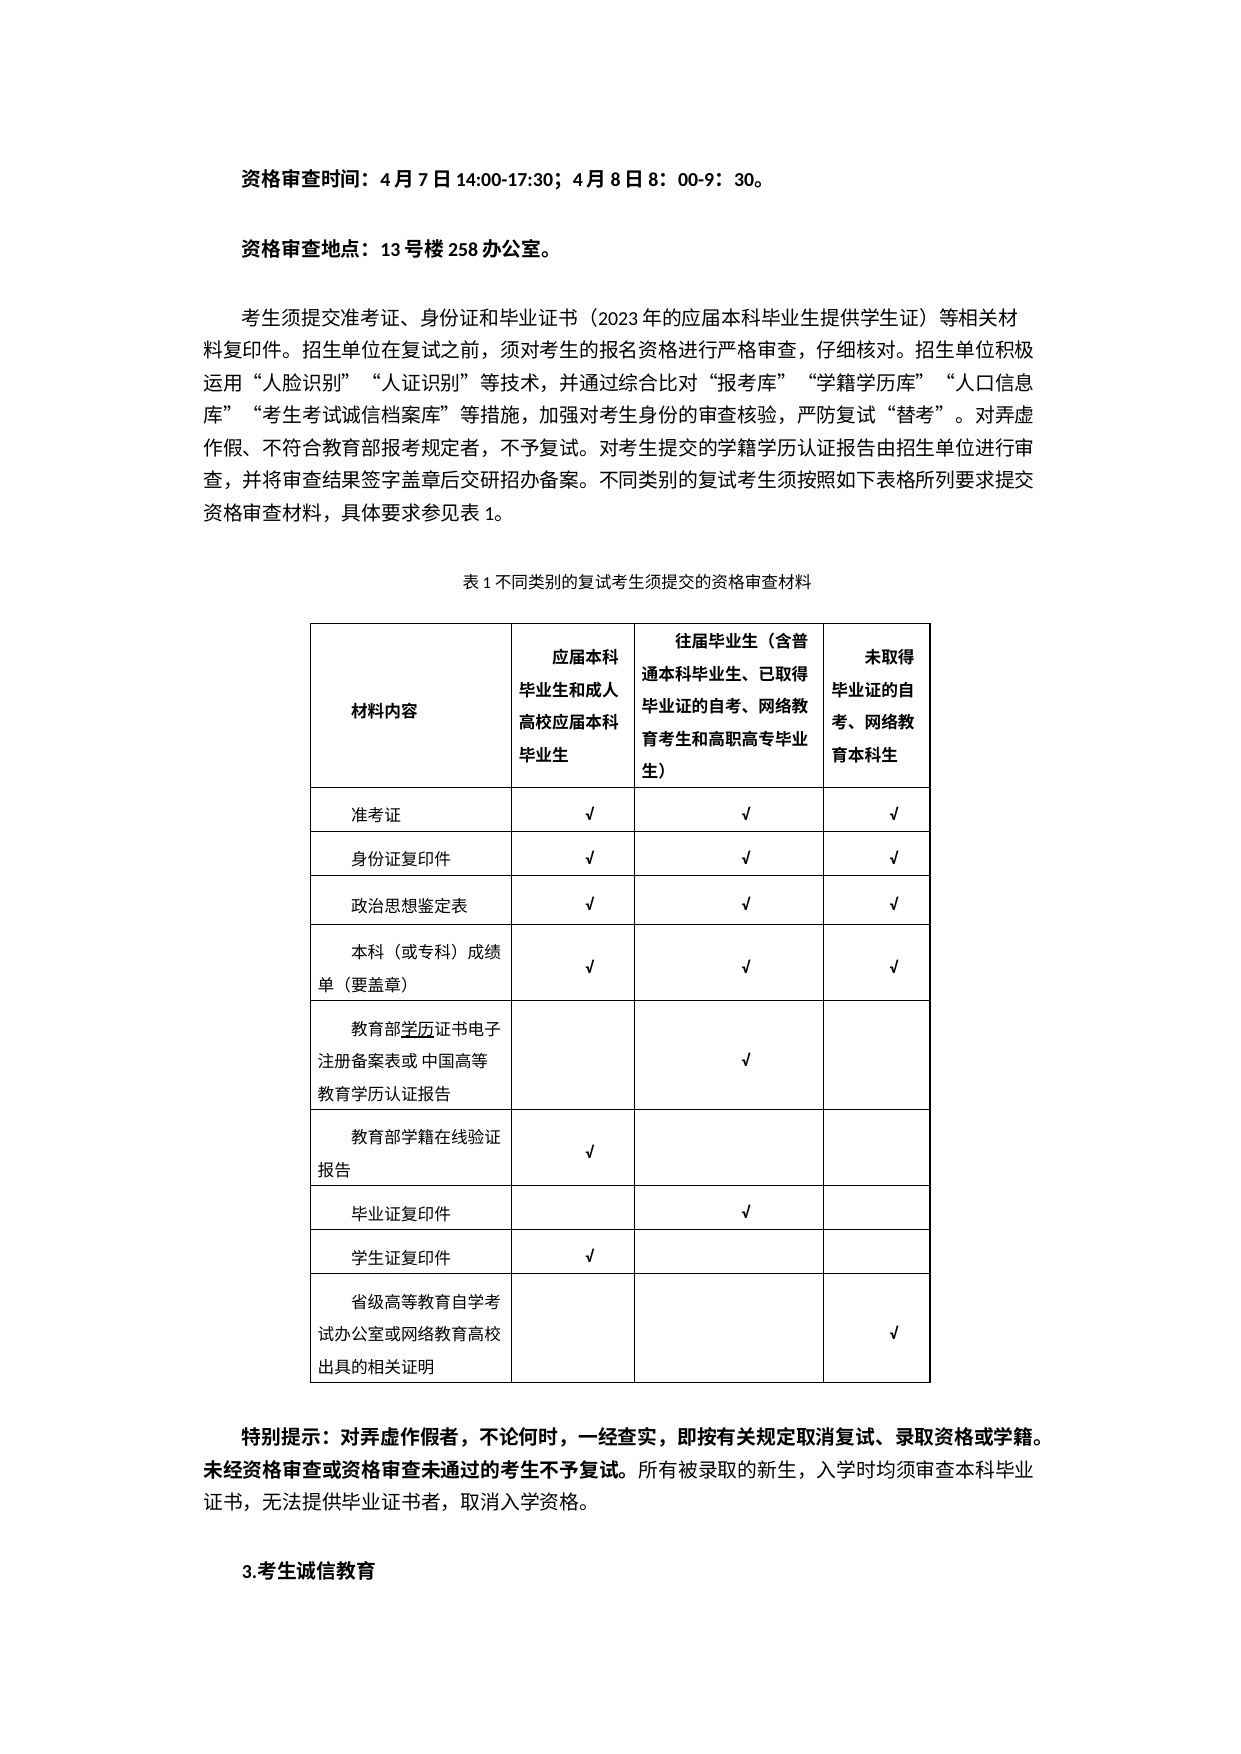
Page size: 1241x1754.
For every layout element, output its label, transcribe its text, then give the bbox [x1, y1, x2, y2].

table_cell √ [635, 876, 823, 923]
table_cell √ [635, 1186, 823, 1229]
table_cell 毕业证复印件 [311, 1186, 511, 1229]
table_cell √ [824, 876, 929, 923]
table_cell √ [512, 1110, 634, 1185]
table_header 应届本科毕业生和成人高校应届本科毕业生 [512, 624, 634, 787]
table_cell [824, 1001, 929, 1109]
table_cell [824, 1110, 929, 1185]
table_cell [512, 1274, 634, 1382]
table_cell √ [824, 832, 929, 874]
table_cell √ [635, 1001, 823, 1109]
table_cell [512, 1186, 634, 1229]
table_cell 省级高等教育自学考试办公室或网络教育高校出具的相关证明 [311, 1274, 511, 1382]
table_header 往届毕业生（含普通本科毕业生、已取得毕业证的自考、网络教育考生和高职高专毕业生） [635, 624, 823, 787]
table_header 未取得毕业证的自考、网络教育本科生 [824, 624, 929, 787]
text 资格审查地点：13号楼258办公室。 [203, 231, 1037, 264]
table_cell √ [512, 925, 634, 1000]
text 3.考生诚信教育 [203, 1554, 1037, 1587]
table_cell √ [824, 1274, 929, 1382]
table_cell √ [512, 832, 634, 874]
text 表1 不同类别的复试考生须提交的资格审查材料 [203, 564, 1037, 597]
text 特别提示：对弄虚作假者，不论何时，一经查实，即按有关规定取消复试、录取资格或学籍。未经资格审查或资格审查未通过的考生不予复试。所有被录取的新生，入学时均须审查本科毕业证书，无法提供毕业证书者，取消入学资格。 [203, 1420, 1037, 1517]
table_cell 身份证复印件 [311, 832, 511, 874]
table_cell 学生证复印件 [311, 1230, 511, 1273]
table_header 材料内容 [311, 624, 511, 787]
table_cell [512, 1001, 634, 1109]
table_cell √ [512, 876, 634, 923]
table_cell [824, 1230, 929, 1273]
table_cell √ [824, 788, 929, 831]
table_cell √ [635, 925, 823, 1000]
text 考生须提交准考证、身份证和毕业证书（2023年的应届本科毕业生提供学生证）等相关材料复印件。招生单位在复试之前，须对考生的报名资格进行严格审查，仔细核对。招生单位积极运用“人脸识别”“人证识别”等技术，并通过综合比对“报考库”“学籍学历库”“人口信息库”“考生考试诚信档案库”等措施，加强对考生身份的审查核验，严防复试“替考”。对弄虚作假、不符合教育部报考规定者，不予复试。对考生提交的学籍学历认证报告由招生单位进行审查，并将审查结果签字盖章后交研招办备案。不同类别的复试考生须按照如下表格所列要求提交资格审查材料，具体要求参见表1。 [203, 300, 1037, 528]
table_cell √ [635, 832, 823, 874]
table_cell 本科（或专科）成绩单（要盖章） [311, 925, 511, 1000]
table_cell [635, 1110, 823, 1185]
table_cell 政治思想鉴定表 [311, 876, 511, 923]
table_cell 准考证 [311, 788, 511, 831]
table_cell [635, 1230, 823, 1273]
text 资格审查时间：4月7日14:00-17:30；4月8日8：00-9：30。 [203, 162, 1037, 194]
table_cell 教育部学籍在线验证报告 [311, 1110, 511, 1185]
table_cell √ [512, 788, 634, 831]
table_cell [635, 1274, 823, 1382]
table_cell √ [824, 925, 929, 1000]
table_cell [824, 1186, 929, 1229]
table_cell √ [635, 788, 823, 831]
table_cell 教育部学历证书电子注册备案表或 中国高等教育学历认证报告 [311, 1001, 511, 1109]
table_cell √ [512, 1230, 634, 1273]
